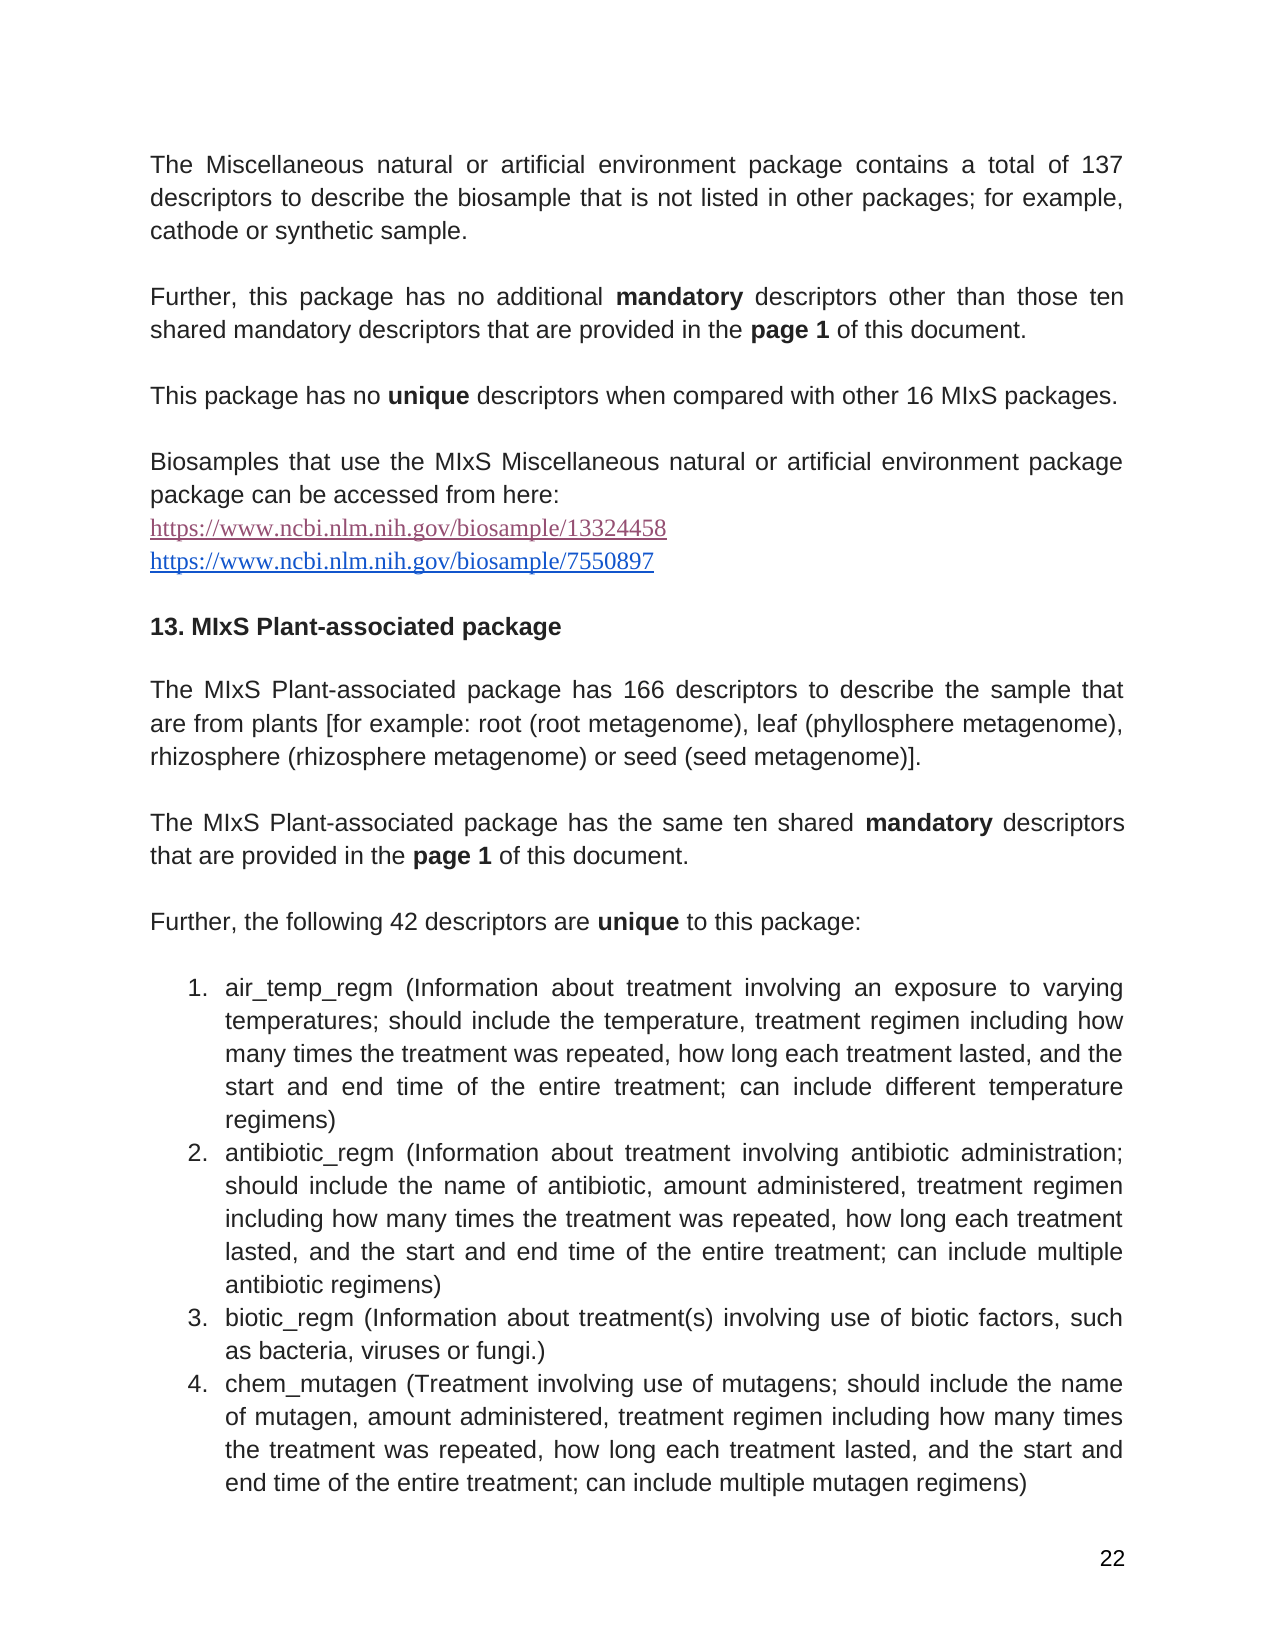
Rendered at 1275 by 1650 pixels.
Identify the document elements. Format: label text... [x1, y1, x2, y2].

text The MIxS Plant-associated package has the same ten shared mandatory descriptors that are provided in the page 1 of this document. [150, 808, 1125, 869]
text Biosamples that use the MIxS Miscellaneous natural or artificial environment package package can be accessed from here: [150, 447, 1125, 509]
text Further, the following 42 descriptors are unique to this package: [150, 907, 1125, 935]
text https://www.ncbi.nlm.nih.gov/biosample/13324458 [150, 513, 1125, 542]
text https://www.ncbi.nlm.nih.gov/biosample/7550897 [150, 546, 1125, 575]
text This package has no unique descriptors when compared with other 16 MIxS packages. [150, 381, 1125, 410]
list air_temp_regm (Information about treatment involving an exposure to varying temperatures; should include the temperature, treatment regimen including how many times the treatment was repeated, how long each treatment lasted, and the start and end time of the entire treatment; can include different temperature regimens) [187, 973, 1125, 1133]
text 13. MIxS Plant-associated package [150, 612, 1125, 641]
text The Miscellaneous natural or artificial environment package contains a total of 137 descriptors to describe the biosample that is not listed in other packages; for example, cathode or synthetic sample. [150, 150, 1125, 245]
list antibiotic_regm (Information about treatment involving antibiotic administration; should include the name of antibiotic, amount administered, treatment regimen including how many times the treatment was repeated, how long each treatment lasted, and the start and end time of the entire treatment; can include multiple antibiotic regimens) [187, 1138, 1125, 1299]
list biotic_regm (Information about treatment(s) involving use of biotic factors, such as bacteria, viruses or fungi.) [187, 1303, 1125, 1365]
text The MIxS Plant-associated package has 166 descriptors to describe the sample that are from plants [for example: root (root metagenome), leaf (phyllosphere metagenome), rhizosphere (rhizosphere metagenome) or seed (seed metagenome)]. [150, 676, 1125, 770]
list chem_mutagen (Treatment involving use of mutagens; should include the name of mutagen, amount administered, treatment regimen including how many times the treatment was repeated, how long each treatment lasted, and the start and end time of the entire treatment; can include multiple mutagen regimens) [187, 1369, 1125, 1497]
text Further, this package has no additional mandatory descriptors other than those ten shared mandatory descriptors that are provided in the page 1 of this document. [150, 282, 1125, 344]
